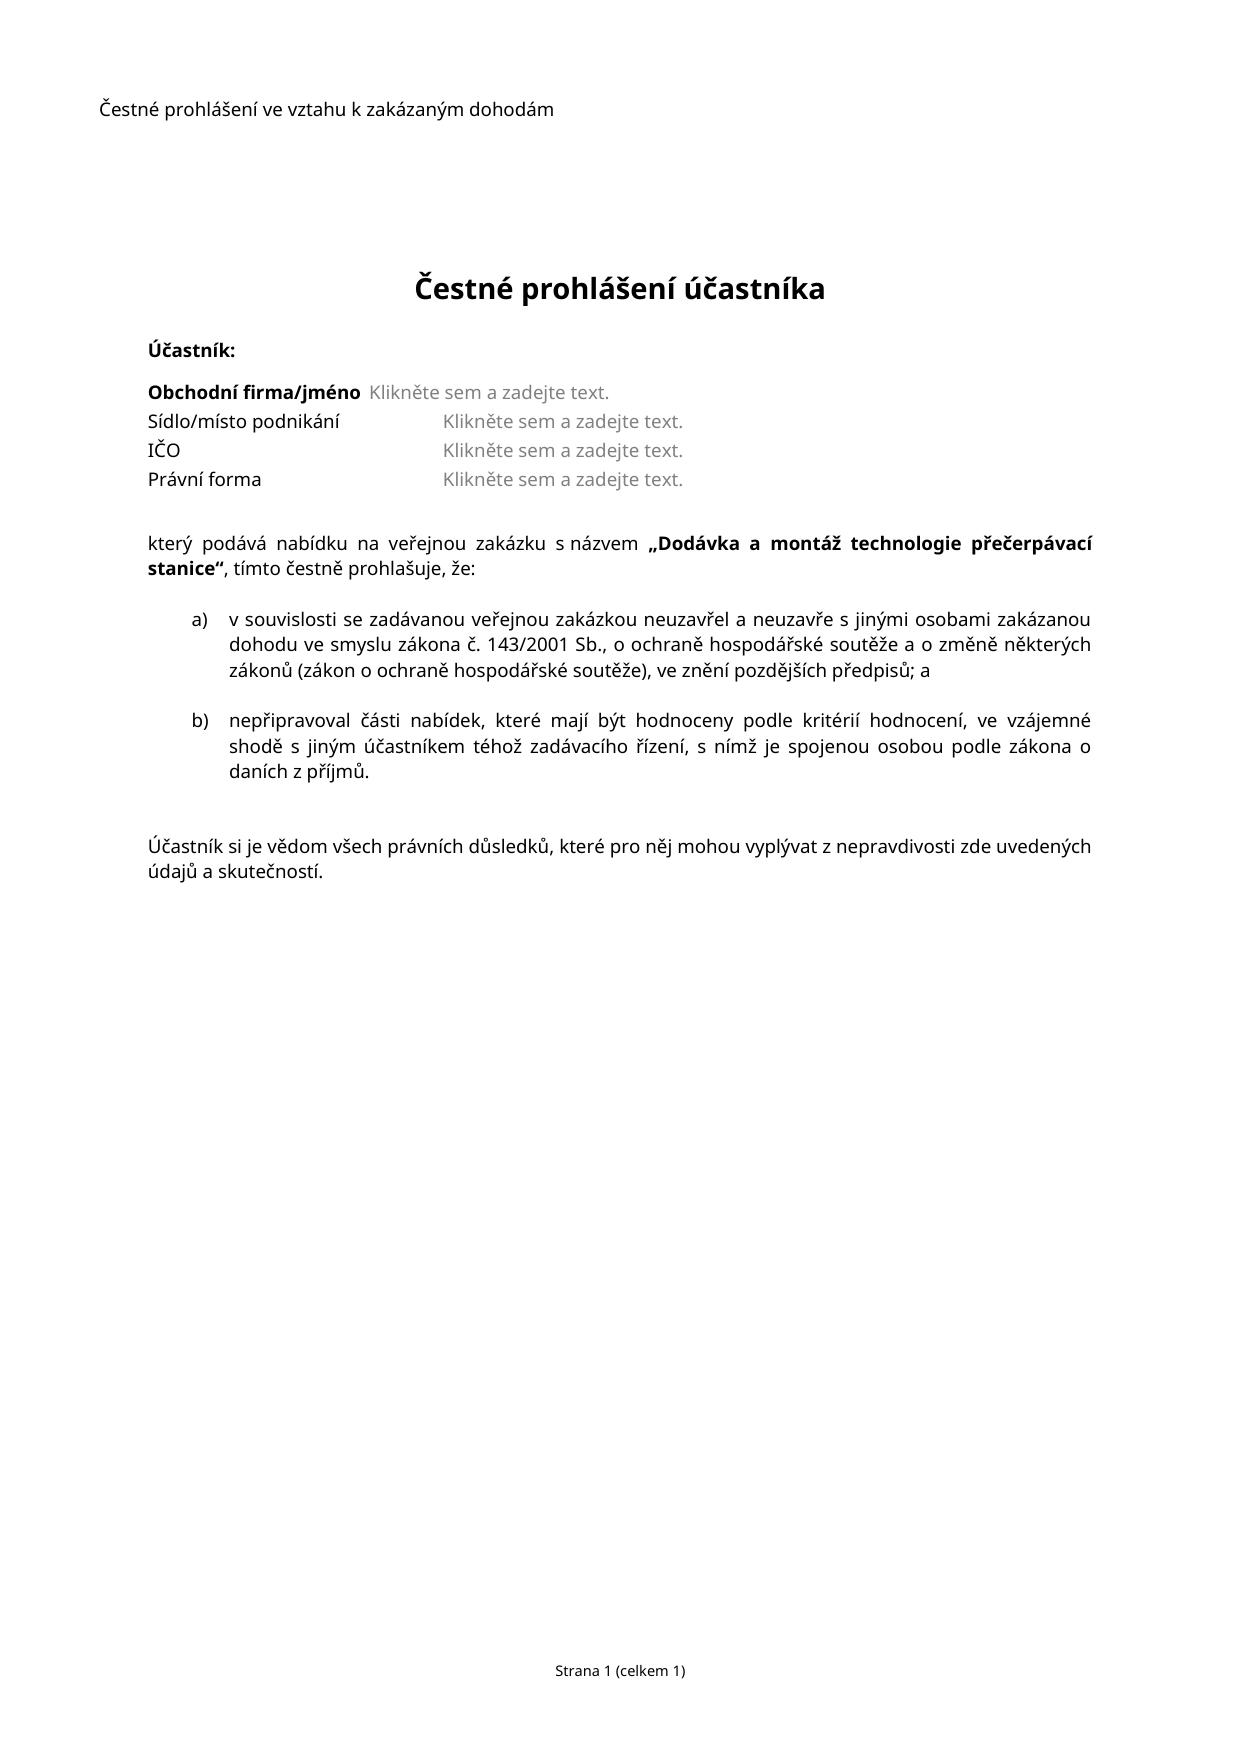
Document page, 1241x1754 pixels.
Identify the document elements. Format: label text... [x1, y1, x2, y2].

title Čestné prohlášení účastníka [148, 268, 1093, 308]
text Právní forma [148, 463, 1093, 492]
text Sídlo/místo podnikání [148, 405, 1093, 434]
text Účastník si je vědom všech právních důsledků, které pro něj mohou vyplývat z nepravdivosti zde uvedených údajů a skutečností. [148, 833, 1093, 884]
text Obchodní firma/jméno [148, 376, 1093, 405]
list v souvislosti se zadávanou veřejnou zakázkou neuzavřel a neuzavře s jinými osobami zakázanou dohodu ve smyslu zákona č. 143/2001 Sb., o ochraně hospodářské soutěže a o změně některých zákonů (zákon o ochraně hospodářské soutěže), ve znění pozdějších předpisů; a [191, 606, 1093, 683]
text Účastník: [148, 333, 1093, 364]
list nepřipravoval části nabídek, které mají být hodnoceny podle kritérií hodnocení, ve vzájemné shodě s jiným účastníkem téhož zadávacího řízení, s nímž je spojenou osobou podle zákona o daních z příjmů. [191, 708, 1093, 784]
text IČO [148, 434, 1093, 463]
text který podává nabídku na veřejnou zakázku s názvem „Dodávka a montáž technologie přečerpávací stanice“, tímto čestně prohlašuje, že: [148, 530, 1093, 581]
